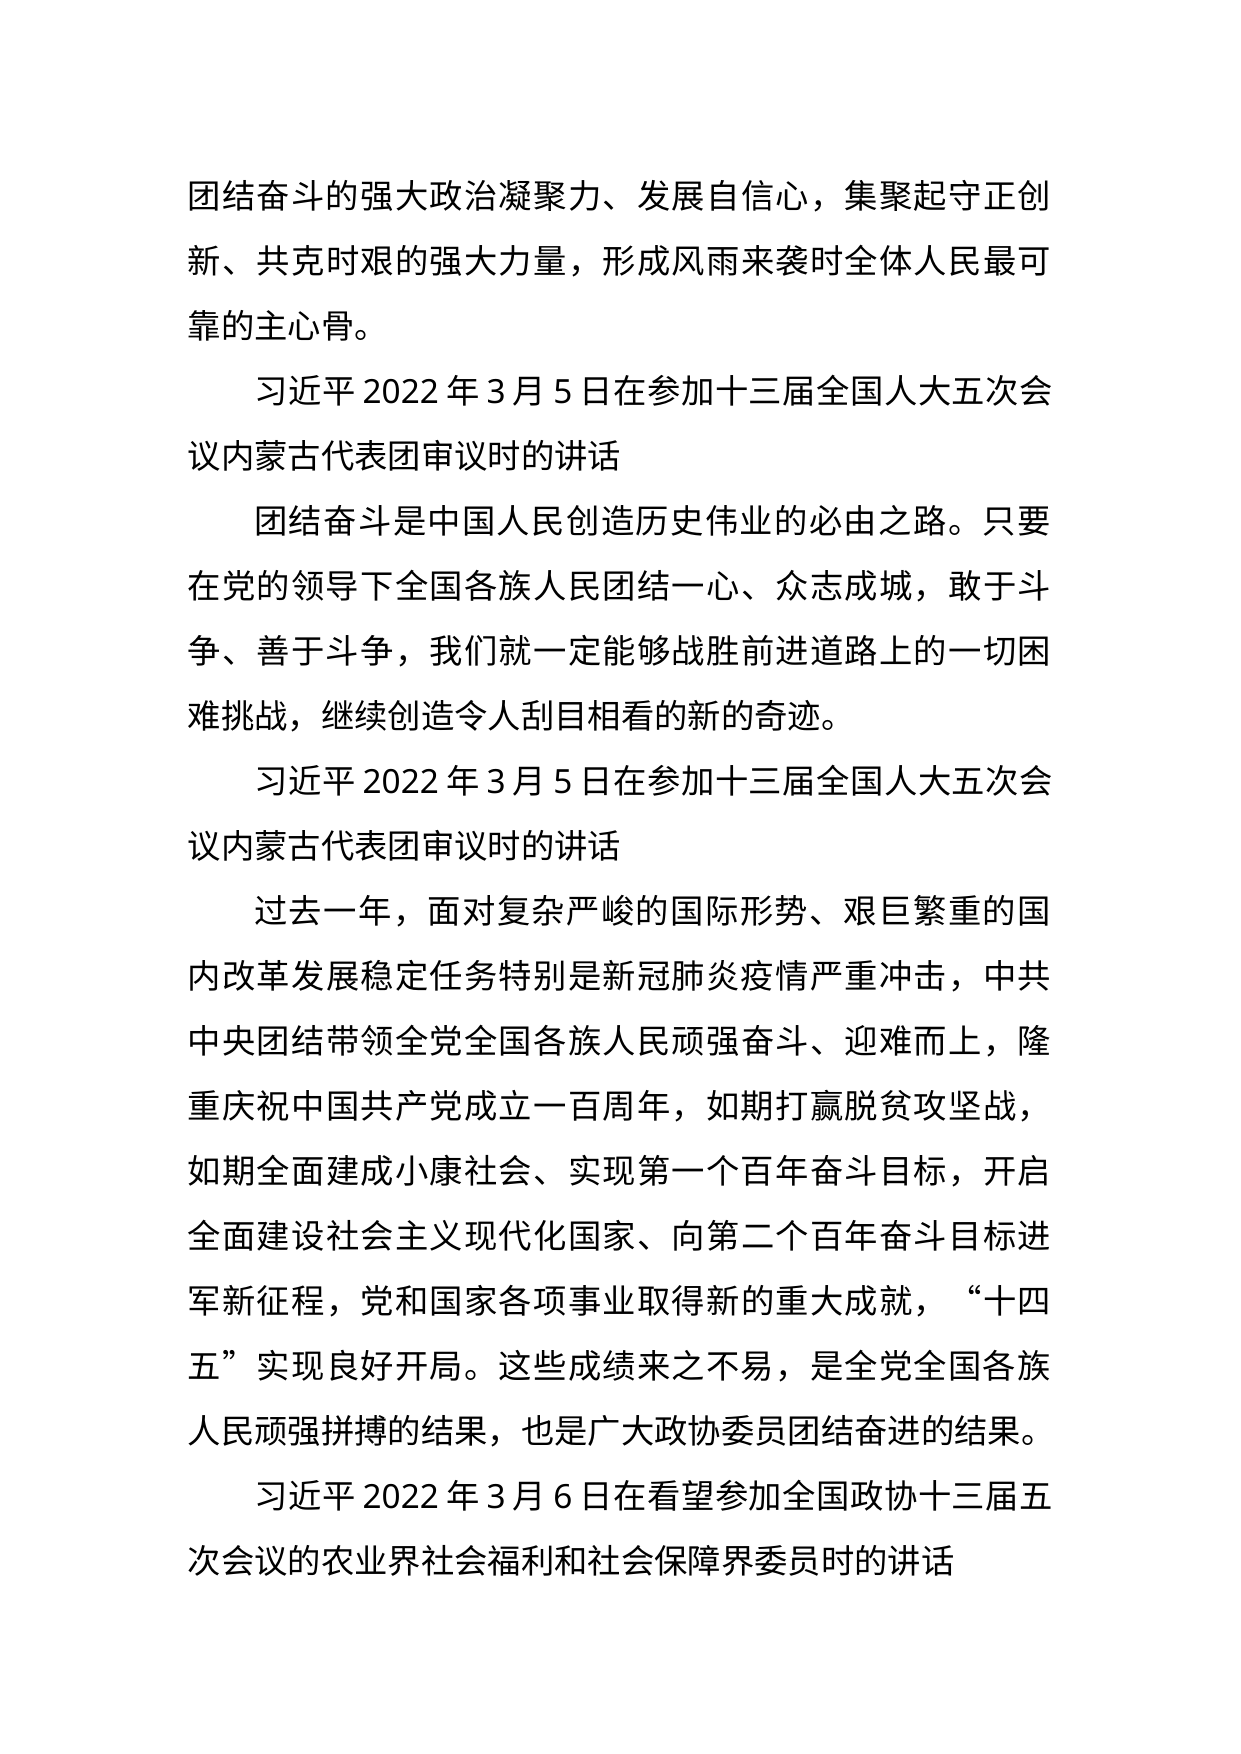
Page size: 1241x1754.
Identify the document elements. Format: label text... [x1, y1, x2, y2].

text 团结奋斗是中国人民创造历史伟业的必由之路。只要在党的领导下全国各族人民团结一心、众志成城，敢于斗争、善于斗争，我们就一定能够战胜前进道路上的一切困难挑战，继续创造令人刮目相看的新的奇迹。 [187, 487, 1053, 747]
text 习近平2022年3月5日在参加十三届全国人大五次会议内蒙古代表团审议时的讲话 [187, 747, 1053, 877]
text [187, 162, 1053, 357]
text 习近平2022年3月5日在参加十三届全国人大五次会议内蒙古代表团审议时的讲话 [187, 357, 1053, 487]
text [187, 1462, 1053, 1592]
text 过去一年，面对复杂严峻的国际形势、艰巨繁重的国内改革发展稳定任务特别是新冠肺炎疫情严重冲击，中共中央团结带领全党全国各族人民顽强奋斗、迎难而上，隆重庆祝中国共产党成立一百周年，如期打赢脱贫攻坚战，如期全面建成小康社会、实现第一个百年奋斗目标，开启全面建设社会主义现代化国家、向第二个百年奋斗目标进军新征程，党和国家各项事业取得新的重大成就，“十四五”实现良好开局。这些成绩来之不易，是全党全国各族人民顽强拼搏的结果，也是广大政协委员团结奋进的结果。 [187, 877, 1053, 1462]
